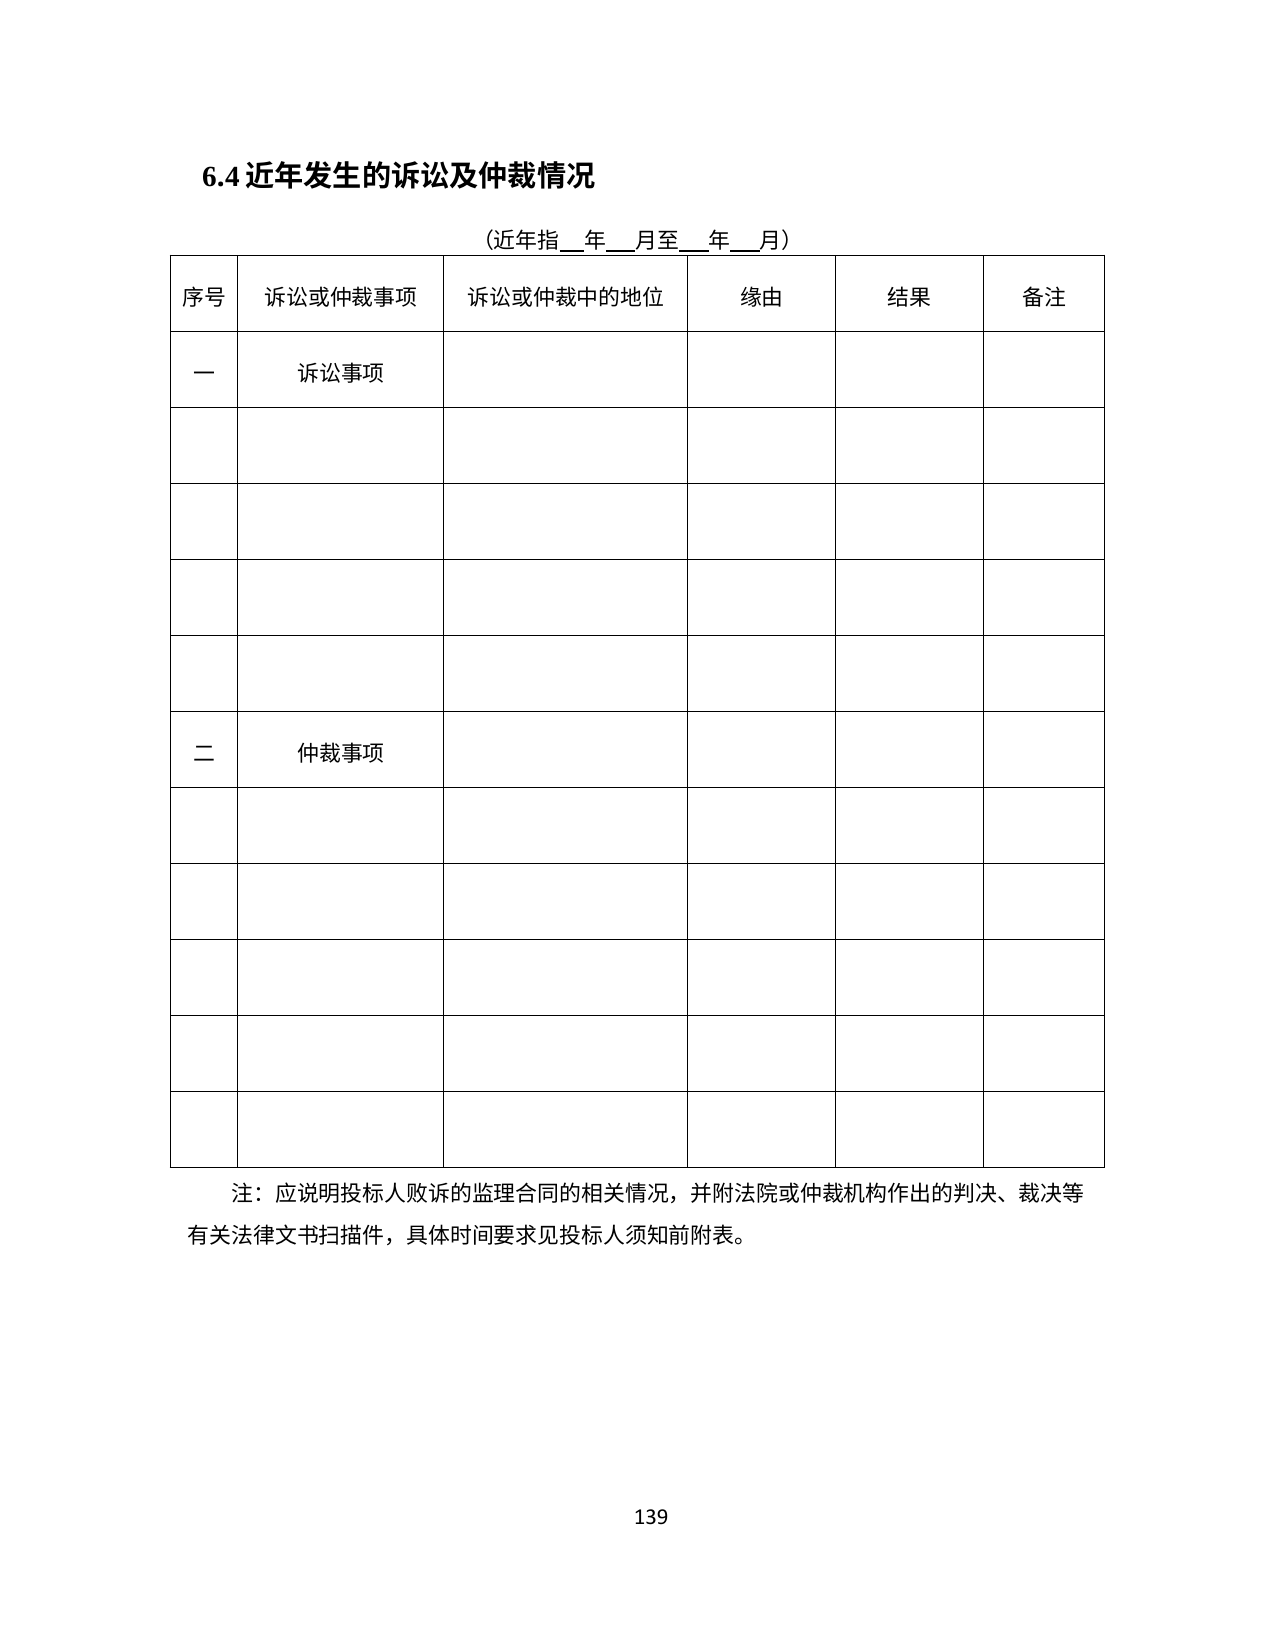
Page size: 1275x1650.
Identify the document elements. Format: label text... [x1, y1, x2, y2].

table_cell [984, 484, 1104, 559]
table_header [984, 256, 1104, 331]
text （近年指 年 月至 年 月） [187, 223, 1087, 254]
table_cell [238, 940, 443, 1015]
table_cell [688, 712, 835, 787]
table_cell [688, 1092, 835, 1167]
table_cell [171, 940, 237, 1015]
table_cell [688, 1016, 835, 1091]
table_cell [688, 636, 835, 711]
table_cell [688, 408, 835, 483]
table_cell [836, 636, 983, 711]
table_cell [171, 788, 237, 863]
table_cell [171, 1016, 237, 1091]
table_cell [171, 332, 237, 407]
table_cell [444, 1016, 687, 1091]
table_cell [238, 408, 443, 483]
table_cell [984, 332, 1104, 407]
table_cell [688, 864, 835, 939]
subtitle 6.4近年发生的诉讼及仲裁情况 [187, 150, 1087, 196]
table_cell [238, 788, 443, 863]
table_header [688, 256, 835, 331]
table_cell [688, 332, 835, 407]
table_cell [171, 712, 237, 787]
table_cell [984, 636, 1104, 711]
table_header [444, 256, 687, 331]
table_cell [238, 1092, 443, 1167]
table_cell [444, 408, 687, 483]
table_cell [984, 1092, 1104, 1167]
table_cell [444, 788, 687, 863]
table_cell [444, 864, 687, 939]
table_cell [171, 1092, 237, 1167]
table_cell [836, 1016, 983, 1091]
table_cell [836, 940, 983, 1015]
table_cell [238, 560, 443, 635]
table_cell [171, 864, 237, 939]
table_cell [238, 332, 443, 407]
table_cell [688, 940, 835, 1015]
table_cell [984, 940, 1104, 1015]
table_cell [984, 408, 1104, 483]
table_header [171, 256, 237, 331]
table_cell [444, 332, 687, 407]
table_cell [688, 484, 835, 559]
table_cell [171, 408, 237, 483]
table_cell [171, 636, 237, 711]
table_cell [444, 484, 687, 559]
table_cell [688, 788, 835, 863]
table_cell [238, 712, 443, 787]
text 注：应说明投标人败诉的监理合同的相关情况，并附法院或仲裁机构作出的判决、裁决等有关法律文书扫描件，具体时间要求见投标人须知前附表。 [187, 1168, 1087, 1251]
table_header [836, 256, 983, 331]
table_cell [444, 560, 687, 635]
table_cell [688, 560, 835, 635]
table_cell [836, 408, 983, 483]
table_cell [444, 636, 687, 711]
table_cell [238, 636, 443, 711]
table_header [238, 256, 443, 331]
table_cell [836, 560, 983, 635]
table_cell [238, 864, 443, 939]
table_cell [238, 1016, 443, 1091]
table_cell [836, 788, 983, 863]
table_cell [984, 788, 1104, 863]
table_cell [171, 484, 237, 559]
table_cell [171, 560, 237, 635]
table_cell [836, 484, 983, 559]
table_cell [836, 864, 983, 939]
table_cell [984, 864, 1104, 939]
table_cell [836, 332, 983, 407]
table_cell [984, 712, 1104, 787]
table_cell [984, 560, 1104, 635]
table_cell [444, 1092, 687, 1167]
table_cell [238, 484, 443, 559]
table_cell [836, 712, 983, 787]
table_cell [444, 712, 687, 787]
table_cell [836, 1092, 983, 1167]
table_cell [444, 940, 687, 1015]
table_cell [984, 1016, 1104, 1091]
